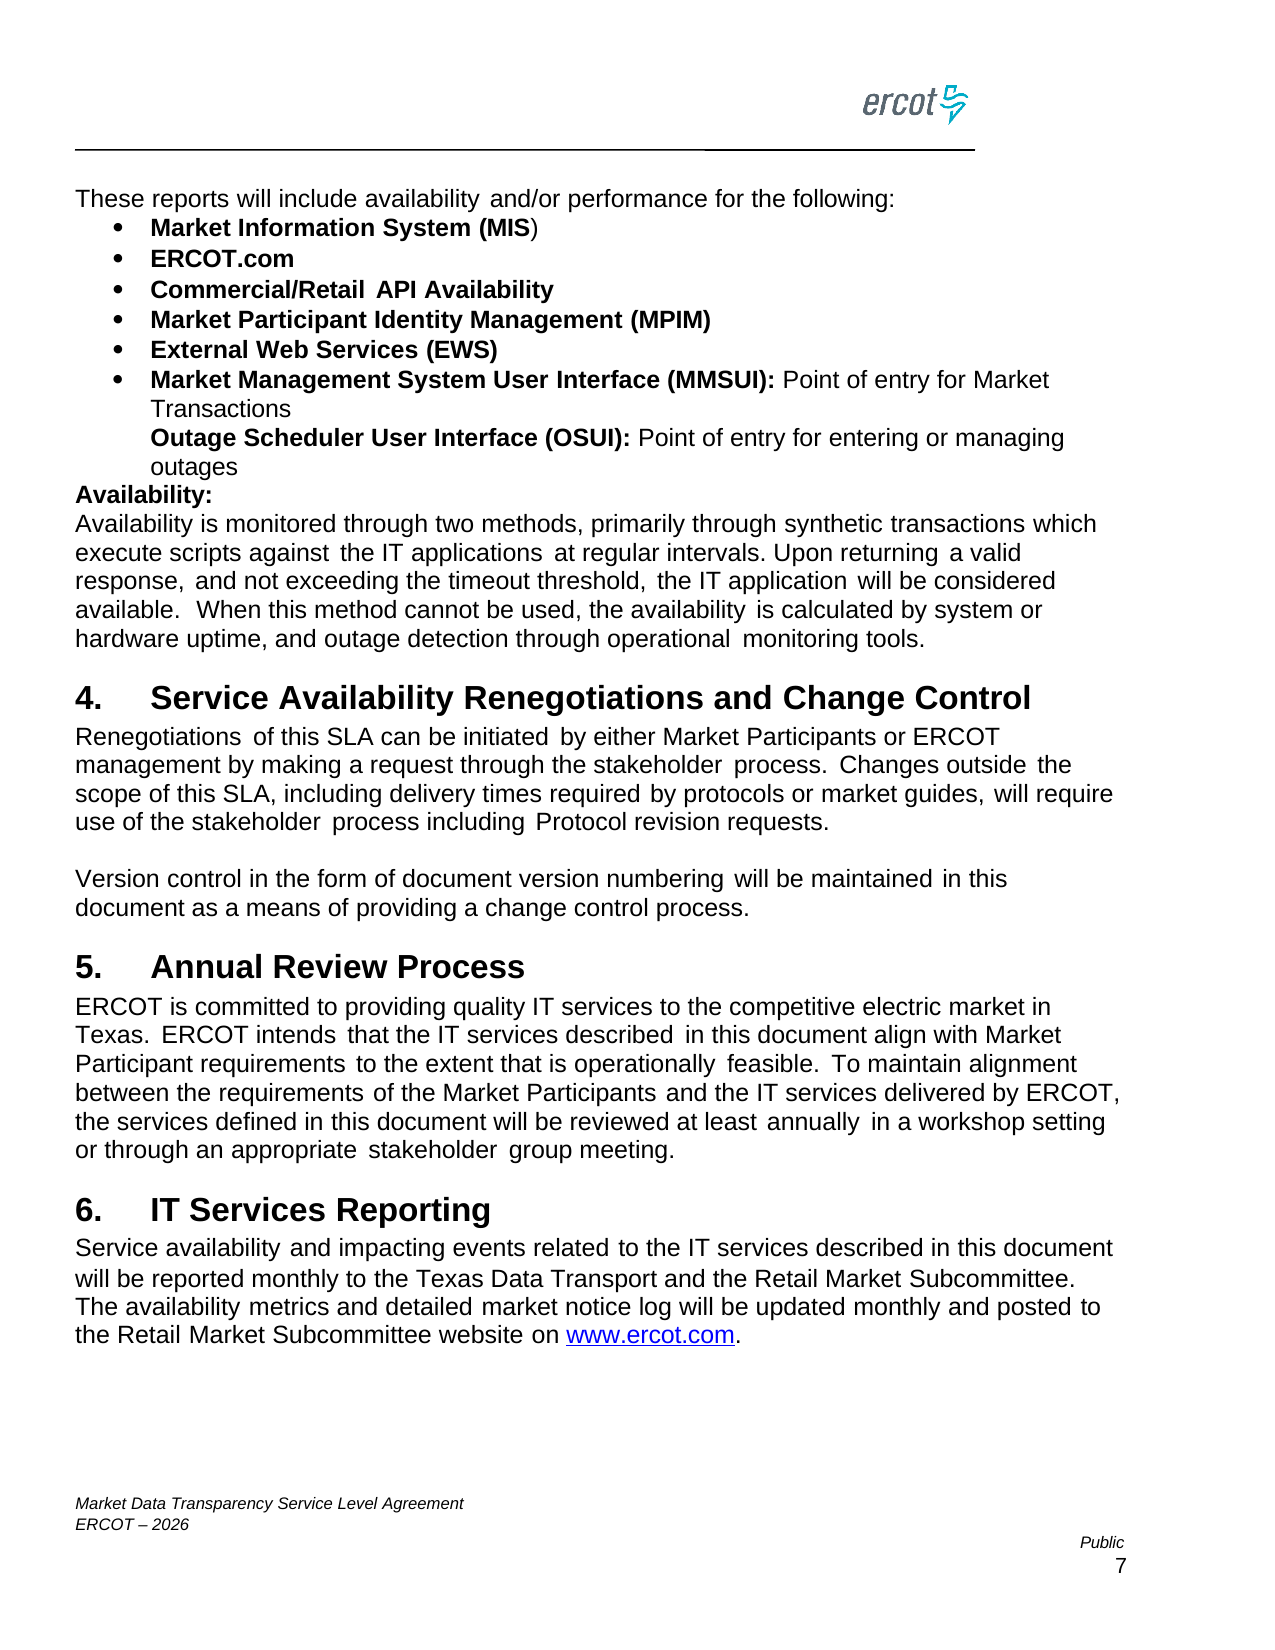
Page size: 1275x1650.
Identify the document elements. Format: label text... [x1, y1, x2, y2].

text Renegotiations of this SLA can be initiated by either Market Participants or ERCOT management by making a request through the stakeholder process. Changes outside the scope of this SLA, including delivery times required by protocols or market guides, will require use of the stakeholder process including Protocol revision requests. [75, 723, 1123, 836]
list Market Management System User Interface (MMSUI): Point of entry for Market Transactions [113, 365, 1050, 423]
text Version control in the form of document version numbering will be maintained in this document as a means of providing a change control process. [75, 865, 1123, 922]
subtitle Market Information System (MIS) [113, 213, 1227, 243]
text ERCOT is committed to providing quality IT services to the competitive electric market in Texas. ERCOT intends that the IT services described in this document align with Market Participant requirements to the extent that is operationally feasible. To maintain alignment between the requirements of the Market Participants and the IT services delivered by ERCOT, the services defined in this document will be reviewed at least annually in a workshop setting or through an appropriate stakeholder group meeting. [75, 991, 1123, 1164]
list IT Services Reporting [75, 1191, 1227, 1229]
subtitle External Web Services (EWS) [113, 335, 1227, 365]
list Service Availability Renegotiations and Change Control [75, 678, 1227, 716]
text Availability is monitored through two methods, primarily through synthetic transactions which execute scripts against the IT applications at regular intervals. Upon returning a valid response, and not exceeding the timeout threshold, the IT application will be considered available. When this method cannot be used, the availability is calculated by system or hardware uptime, and outage detection through operational monitoring tools. [75, 509, 1123, 653]
text The availability metrics and detailed market notice log will be updated monthly and posted to [75, 1294, 1227, 1320]
text Service availability and impacting events related to the IT services described in this document will be reported monthly to the Texas Data Transport and the Retail Market Subcommittee. [75, 1233, 1123, 1292]
subtitle Annual Review Process [75, 947, 1227, 985]
text the Retail Market Subcommittee website on www.ercot.com. [75, 1320, 1227, 1349]
subtitle ERCOT.com [113, 243, 1227, 273]
picture [863, 85, 969, 125]
subtitle Availability: [75, 480, 1227, 509]
subtitle Market Participant Identity Management (MPIM) [113, 305, 1227, 335]
text These reports will include availability and/or performance for the following: [75, 184, 1227, 213]
subtitle Commercial/Retail API Availability [113, 274, 1227, 305]
text Outage Scheduler User Interface (OSUI): Point of entry for entering or managing outages [150, 424, 1123, 480]
